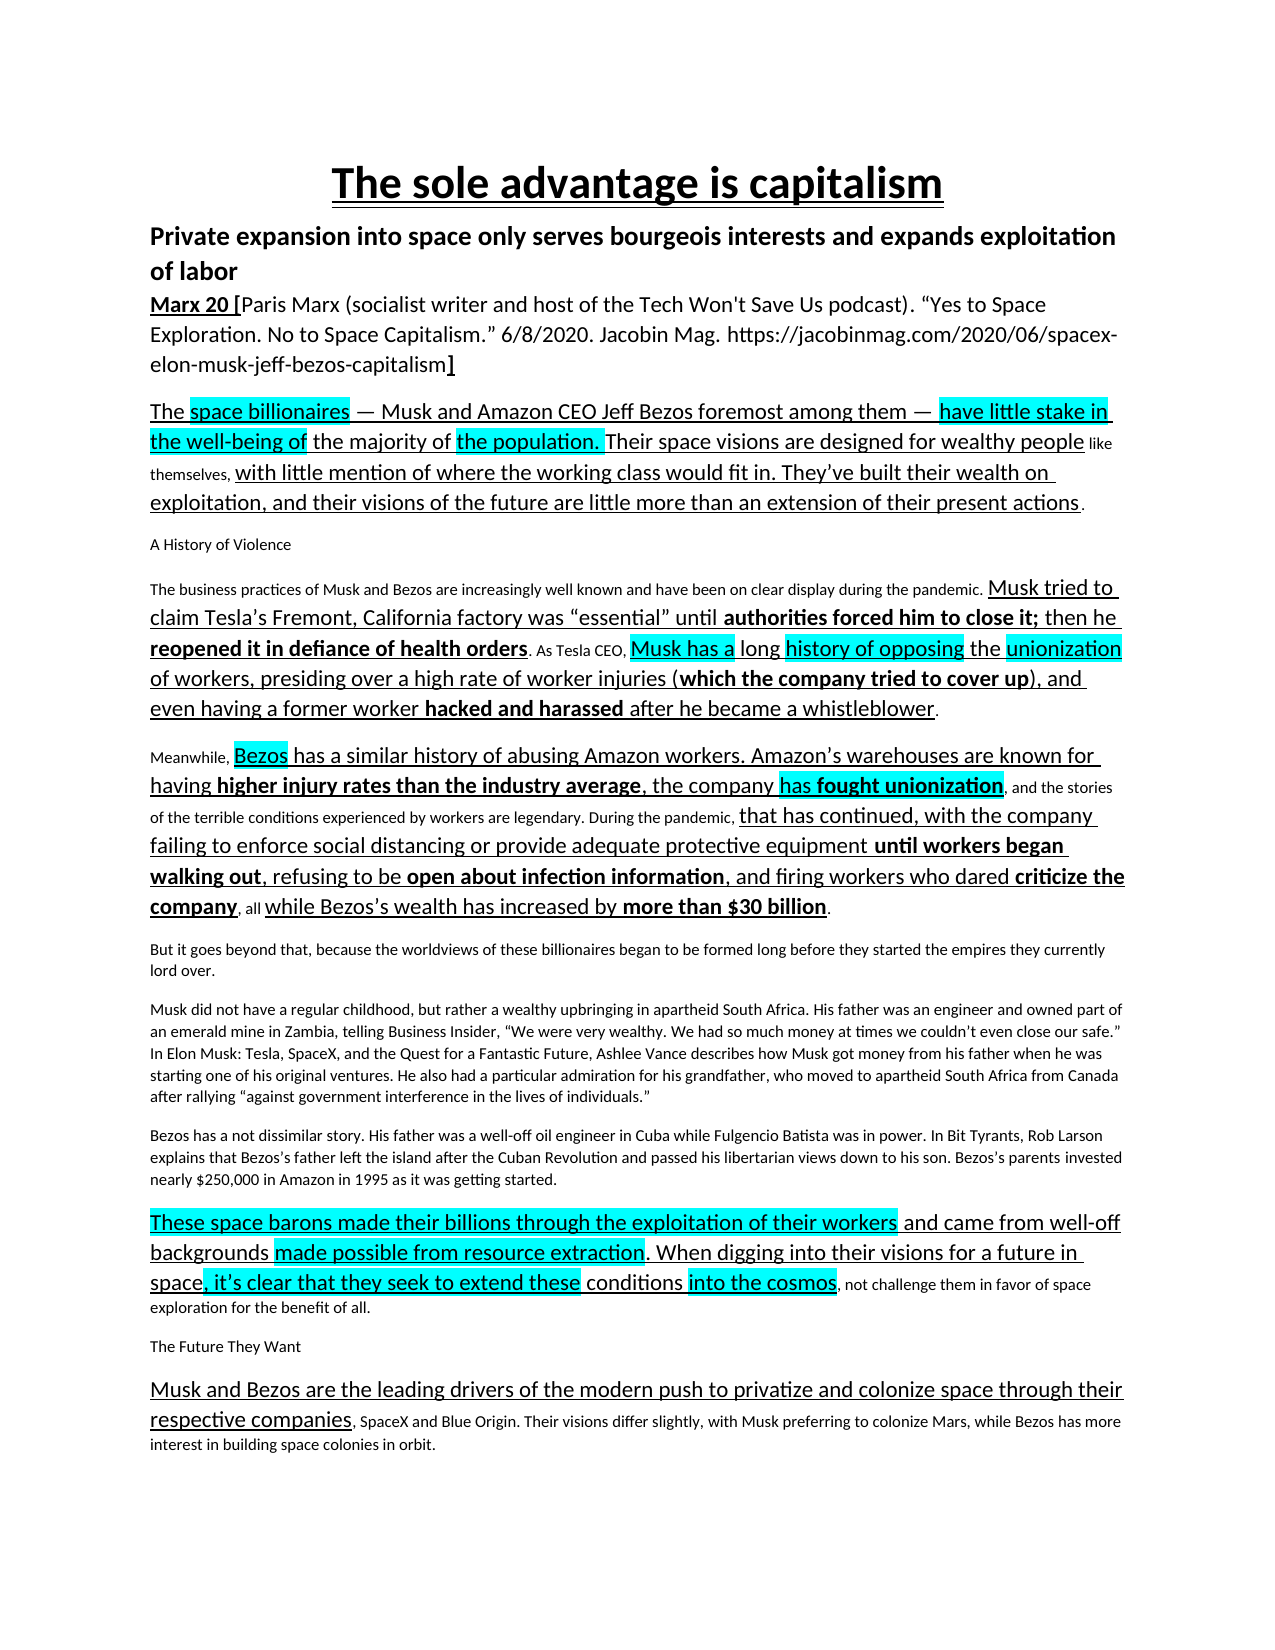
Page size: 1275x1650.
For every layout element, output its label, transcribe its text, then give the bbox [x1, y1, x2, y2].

text The space billionaires — Musk and Amazon CEO Jeff Bezos foremost among them — have little stake in the well-being of the majority of the population. Their space visions are designed for wealthy people like themselves, with little mention of where the working class would fit in. They’ve built their wealth on exploitation, and their visions of the future are little more than an extension of their present actions. [150, 397, 1125, 516]
text But it goes beyond that, because the worldviews of these billionaires began to be formed long before they started the empires they currently lord over. [150, 939, 1125, 981]
subtitle Private expansion into space only serves bourgeois interests and expands exploitation of labor [150, 219, 1125, 287]
text Musk and Bezos are the leading drivers of the modern push to privatize and colonize space through their respective companies, SpaceX and Blue Origin. Their visions differ slightly, with Musk preferring to colonize Mars, while Bezos has more interest in building space colonies in orbit. [150, 1375, 1125, 1455]
text These space barons made their billions through the exploitation of their workers and came from well-off backgrounds made possible from resource extraction. When digging into their visions for a future in space, it’s clear that they seek to extend these conditions into the cosmos, not challenge them in favor of space exploration for the benefit of all. [150, 1208, 1125, 1318]
text The business practices of Musk and Bezos are increasingly well known and have been on clear display during the pandemic. Musk tried to claim Tesla’s Fremont, California factory was “essential” until authorities forced him to close it; then he reopened it in defiance of health orders. As Tesla CEO, Musk has a long history of opposing the unionization of workers, presiding over a high rate of worker injuries (which the company tried to cover up), and even having a former worker hacked and harassed after he became a whistleblower. [150, 573, 1125, 722]
text The Future They Want [150, 1336, 1125, 1356]
text Meanwhile, Bezos has a similar history of abusing Amazon workers. Amazon’s warehouses are known for having higher injury rates than the industry average, the company has fought unionization, and the stories of the terrible conditions experienced by workers are legendary. During the pandemic, that has continued, with the company failing to enforce social distancing or provide adequate protective equipment until workers began walking out, refusing to be open about infection information, and firing workers who dared criticize the company, all while Bezos’s wealth has increased by more than $30 billion. [150, 741, 1125, 886]
subtitle The sole advantage is capitalism [150, 154, 1125, 210]
text Marx 20 [Paris Marx (socialist writer and host of the Tech Won't Save Us podcast). “Yes to Space Exploration. No to Space Capitalism.” 6/8/2020. Jacobin Mag. https://jacobinmag.com/2020/06/spacex-elon-musk-jeff-bezos-capitalism] [150, 290, 1125, 378]
text Bezos has a not dissimilar story. His father was a well-off oil engineer in Cuba while Fulgencio Batista was in power. In Bit Tyrants, Rob Larson explains that Bezos’s father left the island after the Cuban Revolution and passed his libertarian views down to his son. Bezos’s parents invested nearly $250,000 in Amazon in 1995 as it was getting started. [150, 1125, 1125, 1189]
text Musk did not have a regular childhood, but rather a wealthy upbringing in apartheid South Africa. His father was an engineer and owned part of an emerald mine in Zambia, telling Business Insider, “We were very wealthy. We had so much money at times we couldn’t even close our safe.” In Elon Musk: Tesla, SpaceX, and the Quest for a Fantastic Future, Ashlee Vance describes how Musk got money from his father when he was starting one of his original ventures. He also had a particular admiration for his grandfather, who moved to apartheid South Africa from Canada after rallying “against government interference in the lives of individuals.” [150, 999, 1125, 1107]
text A History of Violence [150, 535, 1125, 555]
